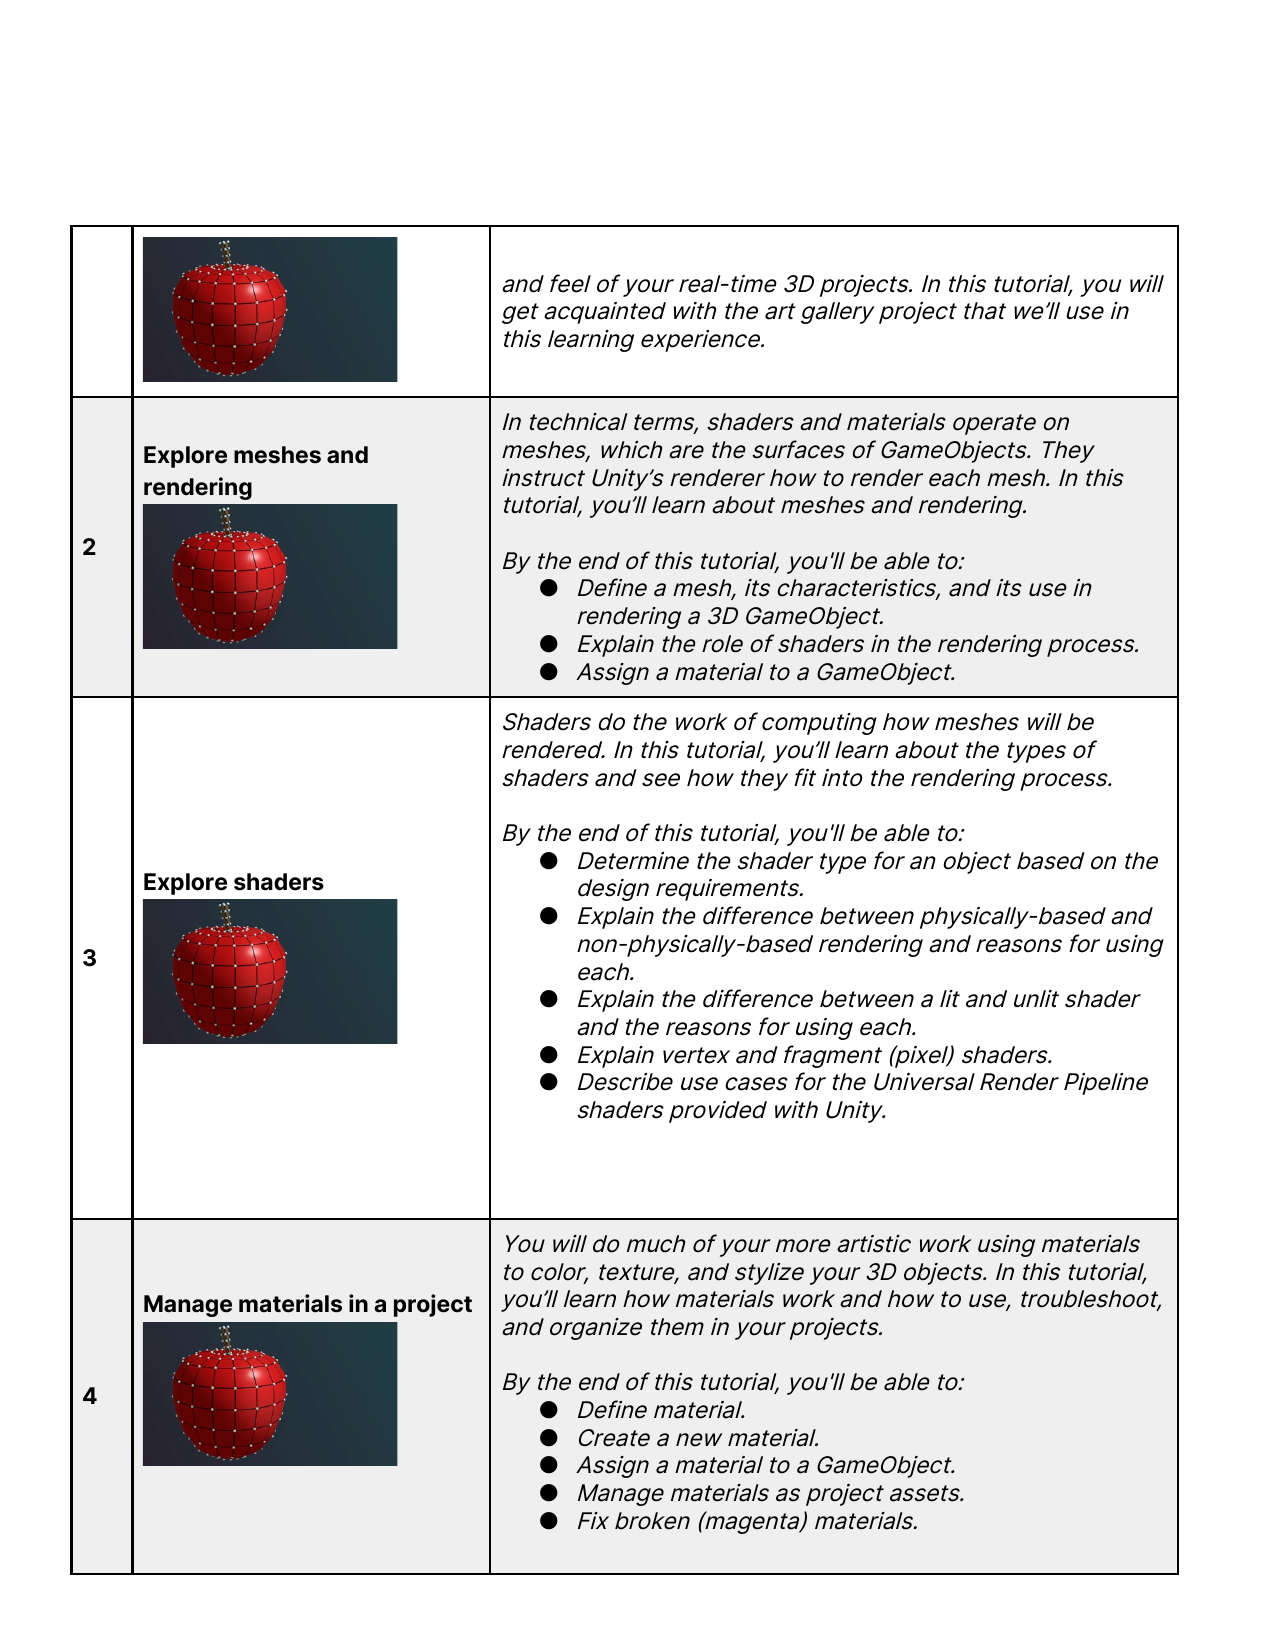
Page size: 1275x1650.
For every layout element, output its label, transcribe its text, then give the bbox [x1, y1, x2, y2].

table_header 1 [73, 227, 131, 396]
picture [142, 1322, 398, 1466]
picture [142, 504, 398, 649]
table_cell In technical terms, shaders and materials operate on meshes, which are the surfaces of GameObjects. They instruct Unity’s renderer how to render each mesh. In this tutorial, you’ll learn about meshes and rendering. By the end of this tutorial, you'll be able to: Define a mesh, its characteristics, and its use in rendering a 3D GameObject. Explain the role of shaders in the rendering process. Assign a material to a GameObject. [491, 398, 1177, 696]
table_cell Explore shaders [134, 698, 489, 1218]
table_cell Shaders do the work of computing how meshes will be rendered. In this tutorial, you’ll learn about the types of shaders and see how they fit into the rendering process. By the end of this tutorial, you'll be able to: Determine the shader type for an object based on the design requirements. Explain the difference between physically-based and non-physically-based rendering and reasons for using each. Explain the difference between a lit and unlit shader and the reasons for using each. Explain vertex and fragment (pixel) shaders. Describe use cases for the Universal Render Pipeline shaders provided with Unity. [491, 698, 1177, 1218]
picture [142, 237, 398, 382]
table_cell 4 [73, 1220, 131, 1573]
table_cell 3 [73, 698, 131, 1218]
picture [142, 899, 398, 1044]
table_cell Manage materials in a project [134, 1220, 489, 1573]
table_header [491, 227, 1177, 396]
table_cell Explore meshes and rendering [134, 398, 489, 696]
table_cell 2 [73, 398, 131, 696]
table_cell You will do much of your more artistic work using materials to color, texture, and stylize your 3D objects. In this tutorial, you’ll learn how materials work and how to use, troubleshoot, and organize them in your projects. By the end of this tutorial, you'll be able to: Define material. Create a new material. Assign a material to a GameObject. Manage materials as project assets. Fix broken (magenta) materials. [491, 1220, 1177, 1573]
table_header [134, 227, 489, 396]
